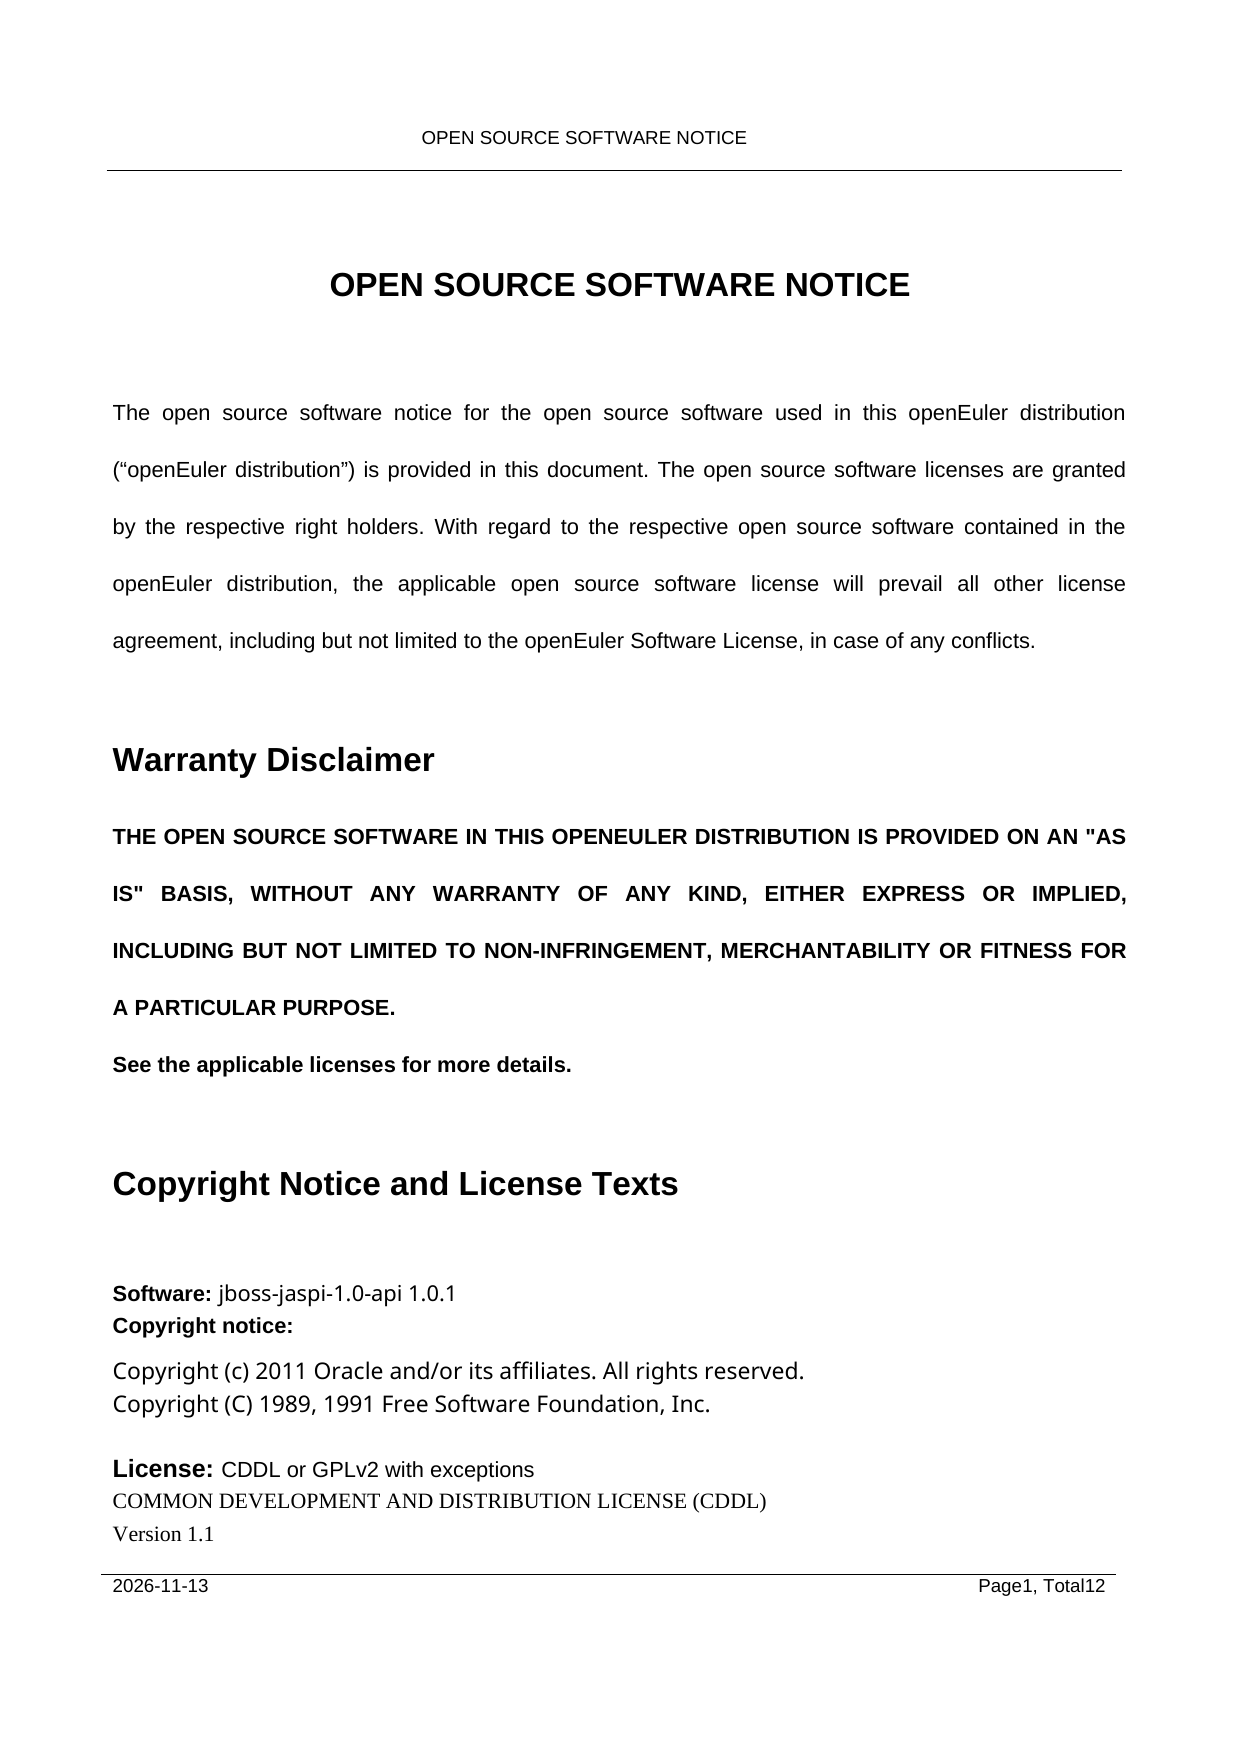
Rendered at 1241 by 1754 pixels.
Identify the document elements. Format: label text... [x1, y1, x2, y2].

text License: CDDL or GPLv2 with exceptions [112, 1452, 1128, 1484]
text OPEN SOURCE SOFTWARE NOTICE [112, 251, 1128, 316]
text The open source software notice for the open source software used in this openEuler distribution (“openEuler distribution”) is provided in this document. The open source software licenses are granted by the respective right holders. With regard to the respective open source software contained in the openEuler distribution, the applicable open source software license will prevail all other license agreement, including but not limited to the openEuler Software License, in case of any conflicts. [112, 397, 1128, 657]
text Copyright notice: [112, 1309, 1128, 1342]
text COMMON DEVELOPMENT AND DISTRIBUTION LICENSE (CDDL) [112, 1484, 1128, 1517]
text Warranty Disclaimer [112, 727, 1128, 792]
text THE OPEN SOURCE SOFTWARE IN THIS OPENEULER DISTRIBUTION IS PROVIDED ON AN "AS IS" BASIS, WITHOUT ANY WARRANTY OF ANY KIND, EITHER EXPRESS OR IMPLIED, INCLUDING BUT NOT LIMITED TO NON-INFRINGEMENT, MERCHANTABILITY OR FITNESS FOR A PARTICULAR PURPOSE. See the applicable licenses for more details. [112, 821, 1128, 1081]
text Copyright Notice and License Texts [112, 1151, 1128, 1216]
text Copyright (c) 2011 Oracle and/or its affiliates. All rights reserved. Copyright (C) 1989, 1991 Free Software Foundation, Inc. [112, 1354, 1128, 1452]
text Version 1.1 [112, 1517, 1128, 1549]
text Software: jboss-jaspi-1.0-api 1.0.1 [112, 1277, 1128, 1309]
